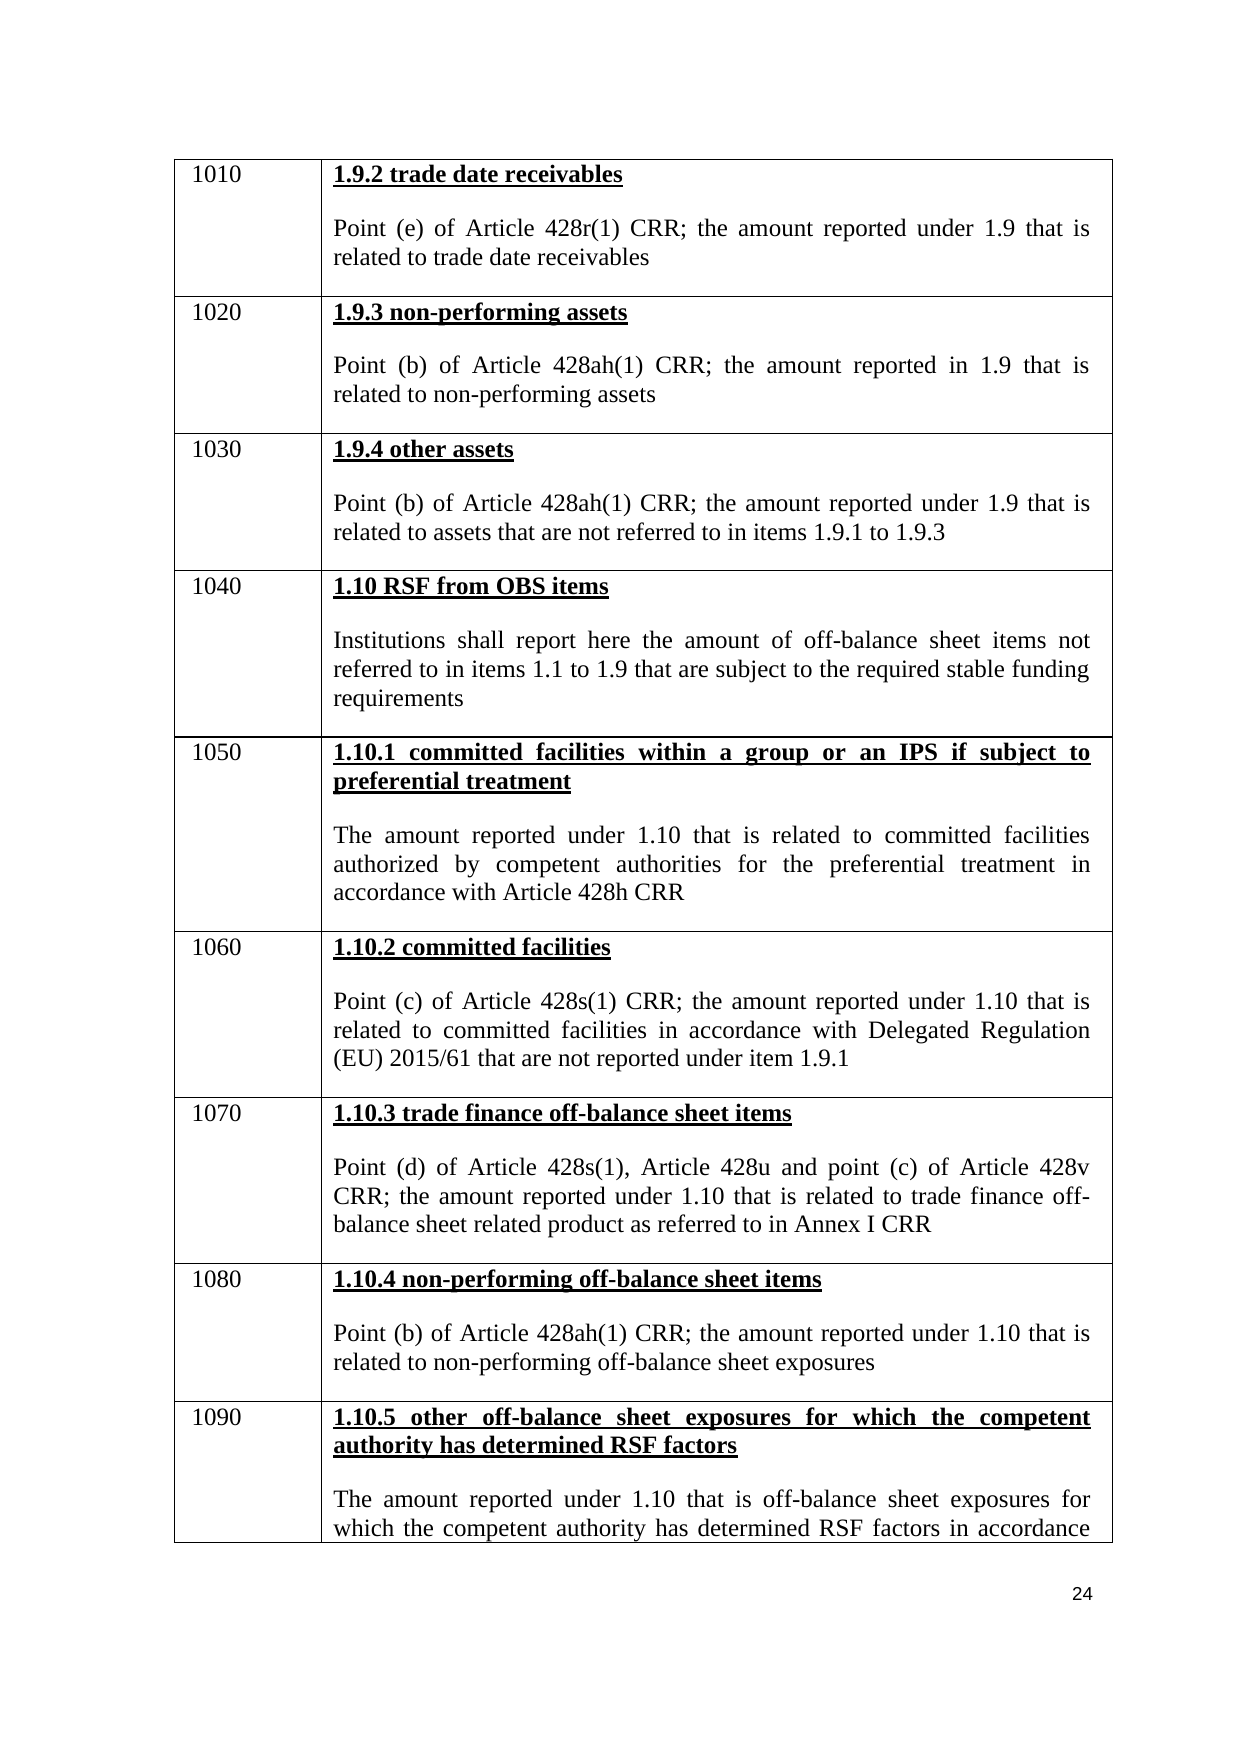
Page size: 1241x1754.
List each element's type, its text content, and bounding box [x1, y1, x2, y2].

table_cell 1070 [175, 1098, 321, 1263]
table_cell 1.10.4 non-performing off-balance sheet items Point (b) of Article 428ah(1) CRR; the amount reported under 1.10 that is related to non-performing off-balance sheet exposures [322, 1264, 1112, 1401]
table_cell 1.9.3 non-performing assets Point (b) of Article 428ah(1) CRR; the amount reported in 1.9 that is related to non-performing assets [322, 297, 1112, 433]
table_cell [322, 1402, 1112, 1542]
table_cell 1060 [175, 932, 321, 1097]
table_cell 1020 [175, 297, 321, 433]
table_cell 1010 [175, 160, 321, 296]
table_cell 1.9.4 other assets Point (b) of Article 428ah(1) CRR; the amount reported under 1.9 that is related to assets that are not referred to in items 1.9.1 to 1.9.3 [322, 434, 1112, 570]
table_cell 1090 [175, 1402, 321, 1542]
table_cell 1.10.3 trade finance off-balance sheet items Point (d) of Article 428s(1), Article 428u and point (c) of Article 428v CRR; the amount reported under 1.10 that is related to trade finance off-balance sheet related product as referred to in Annex I CRR [322, 1098, 1112, 1263]
table_cell 1.10 RSF from OBS items Institutions shall report here the amount of off-balance sheet items not referred to in items 1.1 to 1.9 that are subject to the required stable funding requirements [322, 571, 1112, 736]
table_cell 1.10.2 committed facilities Point (c) of Article 428s(1) CRR; the amount reported under 1.10 that is related to committed facilities in accordance with Delegated Regulation (EU) 2015/61 that are not reported under item 1.9.1 [322, 932, 1112, 1097]
table_cell 1.9.2 trade date receivables Point (e) of Article 428r(1) CRR; the amount reported under 1.9 that is related to trade date receivables [322, 160, 1112, 296]
table_cell 1.10.1 committed facilities within a group or an IPS if subject to preferential treatment The amount reported under 1.10 that is related to committed facilities authorized by competent authorities for the preferential treatment in accordance with Article 428h CRR [322, 738, 1112, 931]
table_cell 1050 [175, 738, 321, 931]
table_cell 1030 [175, 434, 321, 570]
table_cell 1080 [175, 1264, 321, 1401]
table_cell 1040 [175, 571, 321, 736]
